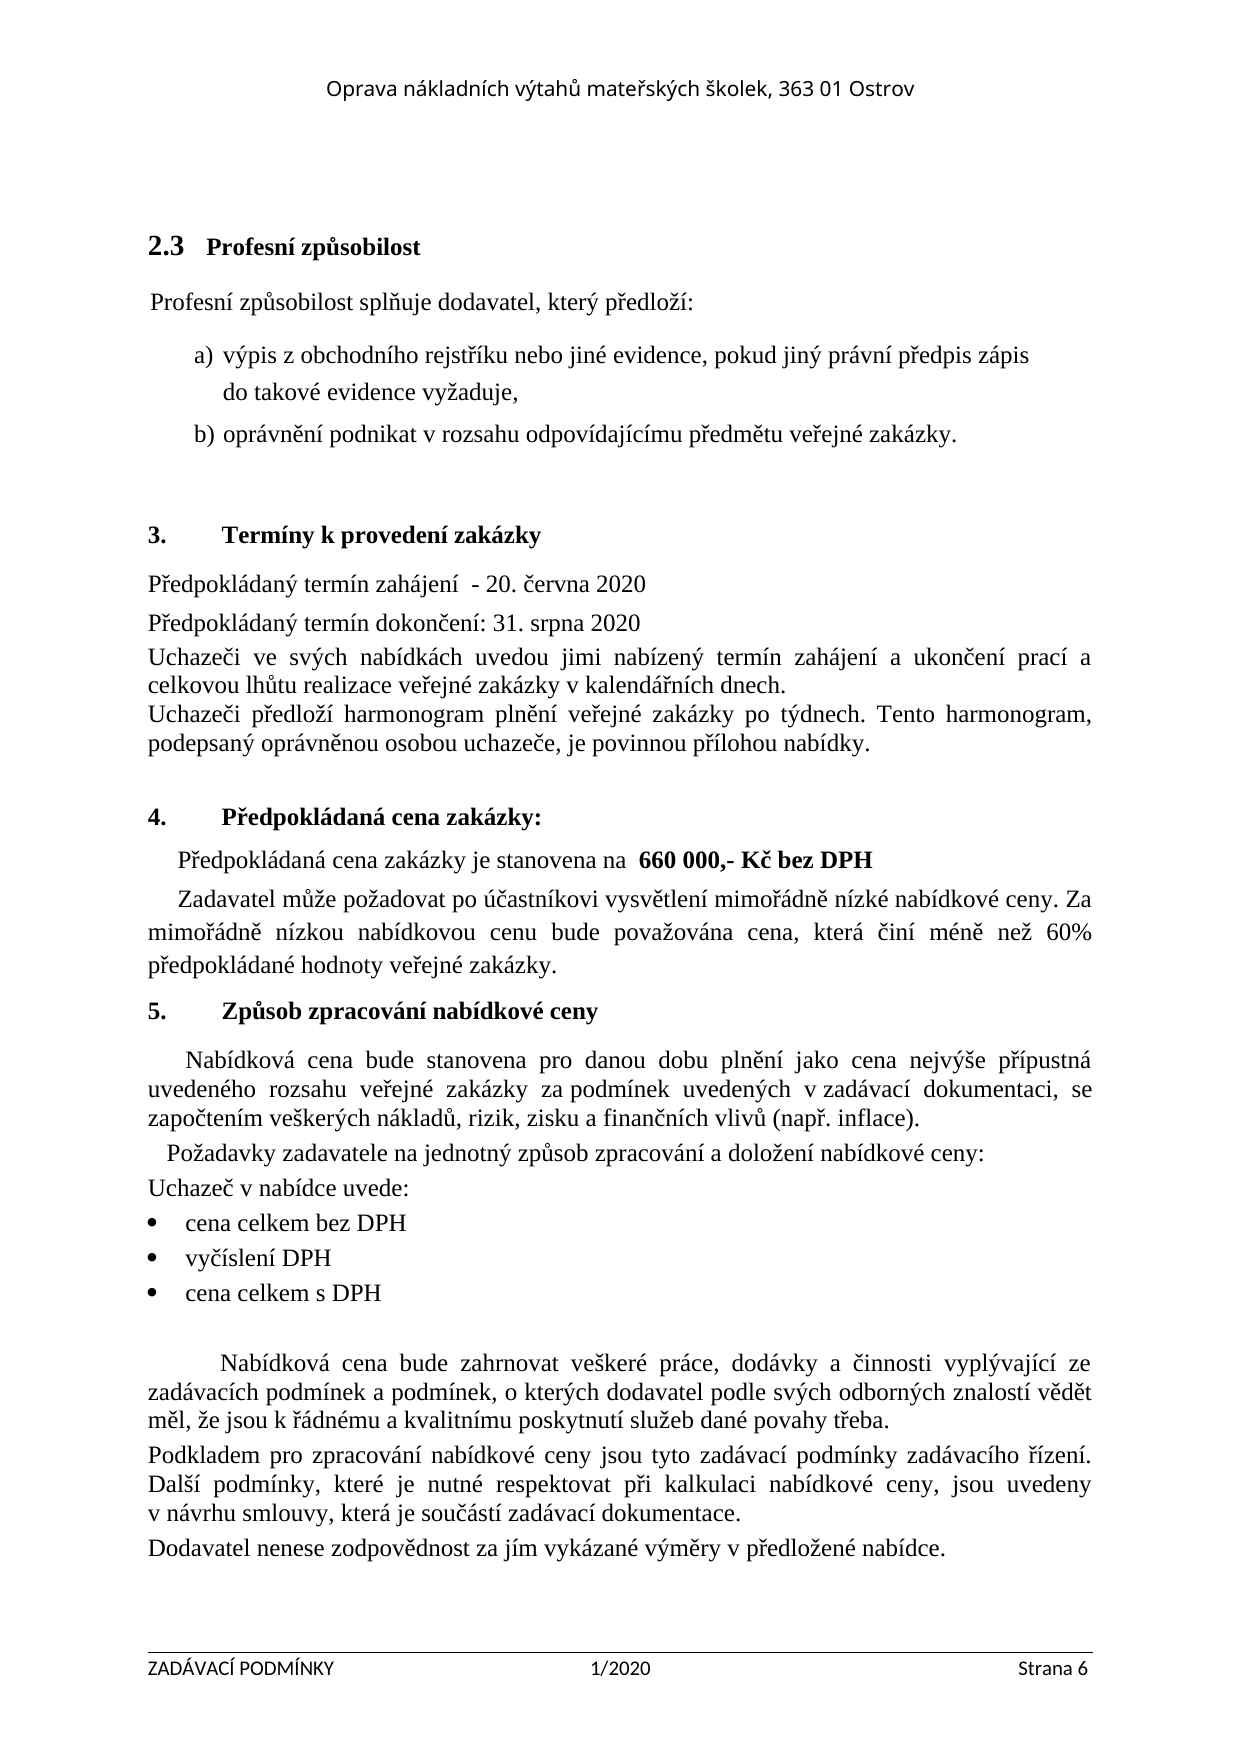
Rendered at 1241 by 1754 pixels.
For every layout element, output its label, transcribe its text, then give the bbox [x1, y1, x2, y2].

list výpis z obchodního rejstříku nebo jiné evidence, pokud jiný právní předpis zápis do takové evidence vyžaduje, [194, 340, 1044, 406]
text 5. Způsob zpracování nabídkové ceny [148, 996, 1093, 1025]
list vyčíslení DPH [148, 1243, 1093, 1272]
text Uchazeči ve svých nabídkách uvedou jimi nabízený termín zahájení a ukončení prací a celkovou lhůtu realizace veřejné zakázky v kalendářních dnech. [148, 642, 1093, 699]
text Zadavatel může požadovat po účastníkovi vysvětlení mimořádně nízké nabídkové ceny. Za mimořádně nízkou nabídkovou cenu bude považována cena, která činí méně než 60% předpokládané hodnoty veřejné zakázky. [148, 884, 1093, 979]
text 4. Předpokládaná cena zakázky: [148, 802, 1093, 831]
text Nabídková cena bude stanovena pro danou dobu plnění jako cena nejvýše přípustná uvedeného rozsahu veřejné zakázky za podmínek uvedených v zadávací dokumentaci, se započtením veškerých nákladů, rizik, zisku a finančních vlivů (např. inflace). [148, 1045, 1093, 1132]
list oprávnění podnikat v rozsahu odpovídajícímu předmětu veřejné zakázky. [194, 419, 1079, 448]
text Požadavky zadavatele na jednotný způsob zpracování a doložení nabídkové ceny: [148, 1138, 1093, 1167]
text Nabídková cena bude zahrnovat veškeré práce, dodávky a činnosti vyplývající ze zadávacích podmínek a podmínek, o kterých dodavatel podle svých odborných znalostí vědět měl, že jsou k řádnému a kvalitnímu poskytnutí služeb dané povahy třeba. [148, 1348, 1093, 1434]
text Podkladem pro zpracování nabídkové ceny jsou tyto zadávací podmínky zadávacího řízení. Další podmínky, které je nutné respektovat při kalkulaci nabídkové ceny, jsou uvedeny v návrhu smlouvy, která je součástí zadávací dokumentace. [148, 1440, 1093, 1527]
text Uchazeči předloží harmonogram plnění veřejné zakázky po týdnech. Tento harmonogram, podepsaný oprávněnou osobou uchazeče, je povinnou přílohou nabídky. [148, 699, 1093, 757]
list cena celkem bez DPH [148, 1208, 1093, 1237]
text Předpokládaná cena zakázky je stanovena na 660 000,- Kč bez DPH [148, 845, 1093, 874]
text Předpokládaný termín zahájení - 20. června 2020 [148, 569, 1093, 598]
text 2.3 Profesní způsobilost [148, 228, 1093, 262]
text 3. Termíny k provedení zakázky [148, 520, 1093, 549]
list cena celkem s DPH [148, 1278, 1093, 1307]
text Dodavatel nenese zodpovědnost za jím vykázané výměry v předložené nabídce. [148, 1533, 1093, 1562]
text Uchazeč v nabídce uvede: [148, 1173, 1093, 1202]
text Předpokládaný termín dokončení: 31. srpna 2020 [148, 608, 1093, 637]
text Profesní způsobilost splňuje dodavatel, který předloží: [150, 287, 1093, 315]
